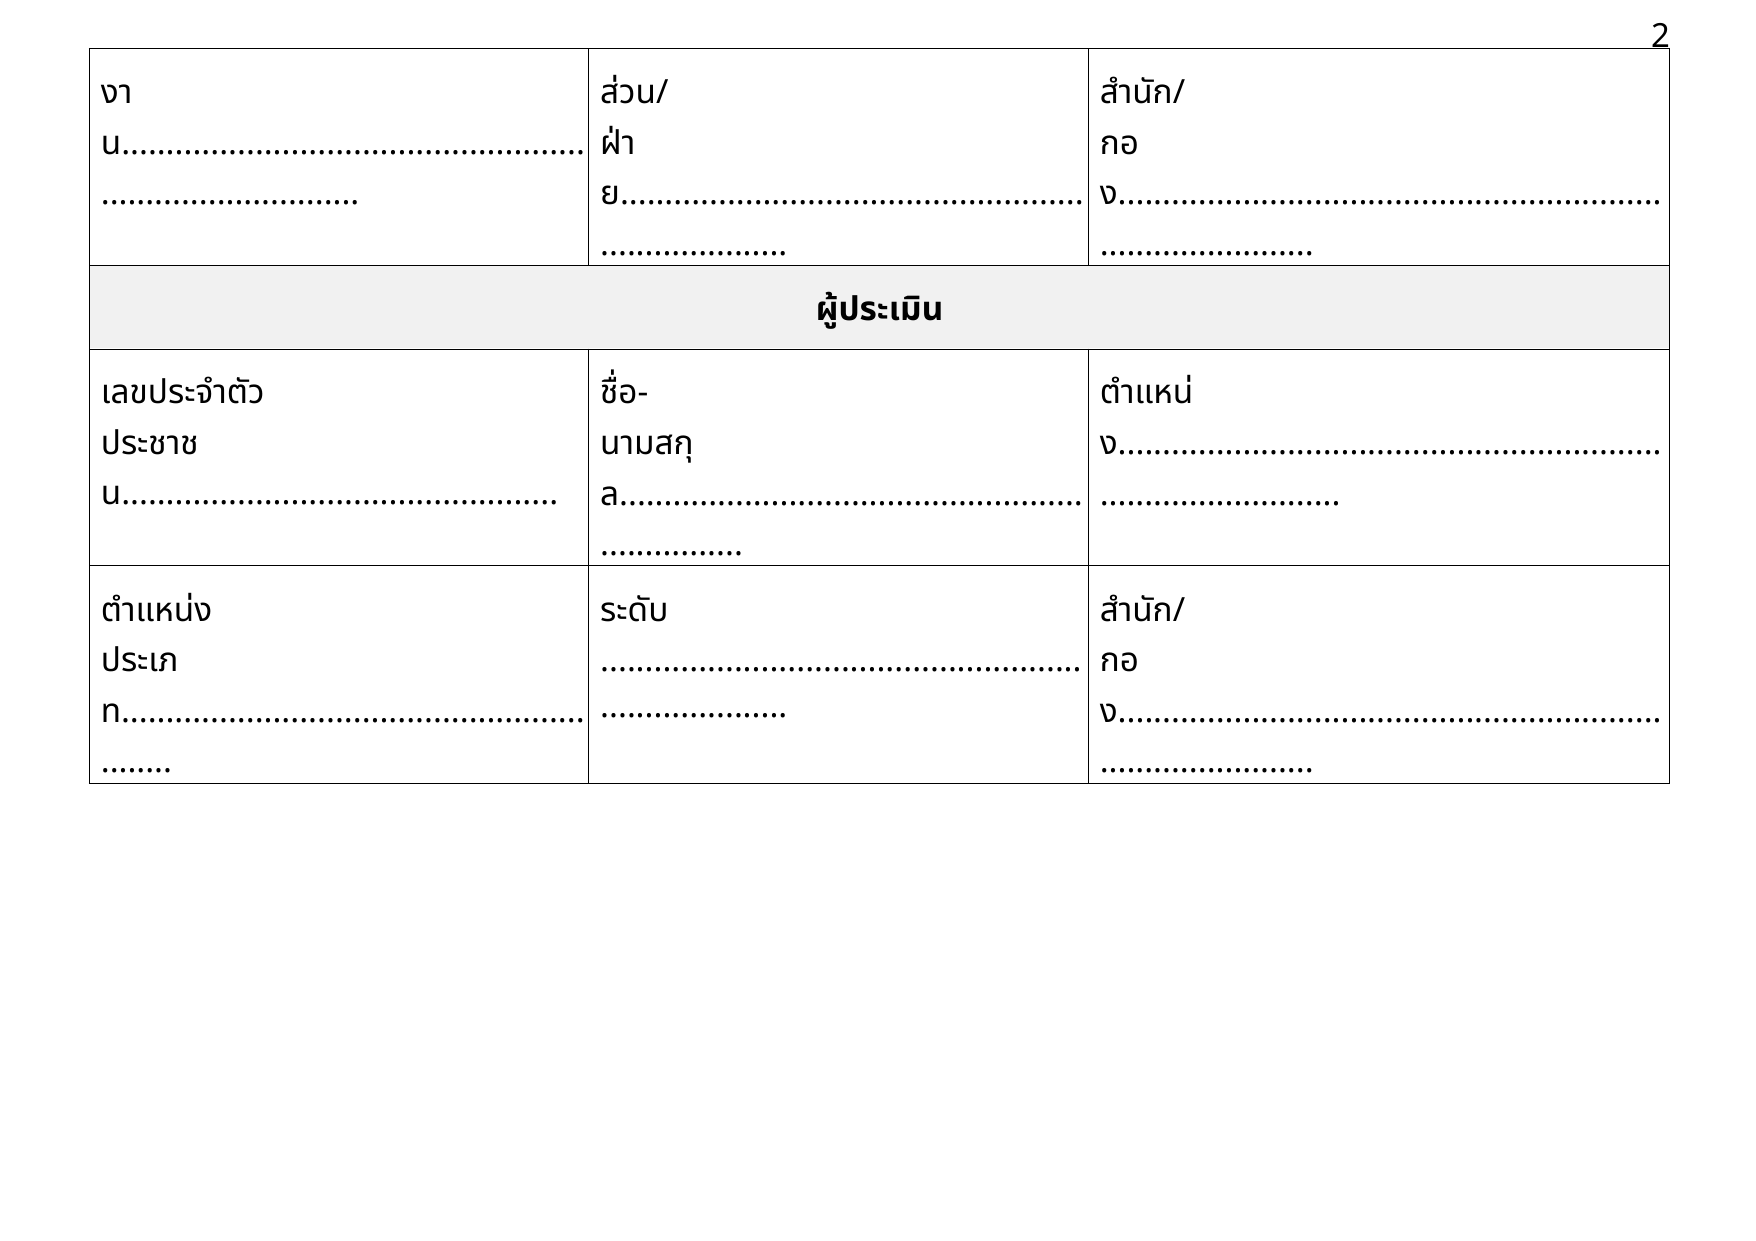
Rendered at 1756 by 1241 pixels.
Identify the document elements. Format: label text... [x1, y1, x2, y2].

table_cell งาน................................................................................. [90, 49, 588, 265]
table_cell ตำแหน่งประเภท............................................................ [90, 566, 588, 783]
table_cell ระดับ ........................................................................... [589, 566, 1088, 783]
table_cell สำนัก/กอง..................................................................................... [1089, 49, 1669, 265]
table_cell ตำแหน่ง........................................................................................ [1089, 350, 1669, 565]
table_cell เลขประจำตัวประชาชน................................................. [90, 350, 588, 565]
table_cell ชื่อ-นามสกุล.................................................................... [589, 350, 1088, 565]
table_cell ผู้ประเมิน [90, 266, 1669, 348]
table_cell ส่วน/ฝ่าย......................................................................... [589, 49, 1088, 265]
table_cell สำนัก/กอง..................................................................................... [1089, 566, 1669, 783]
